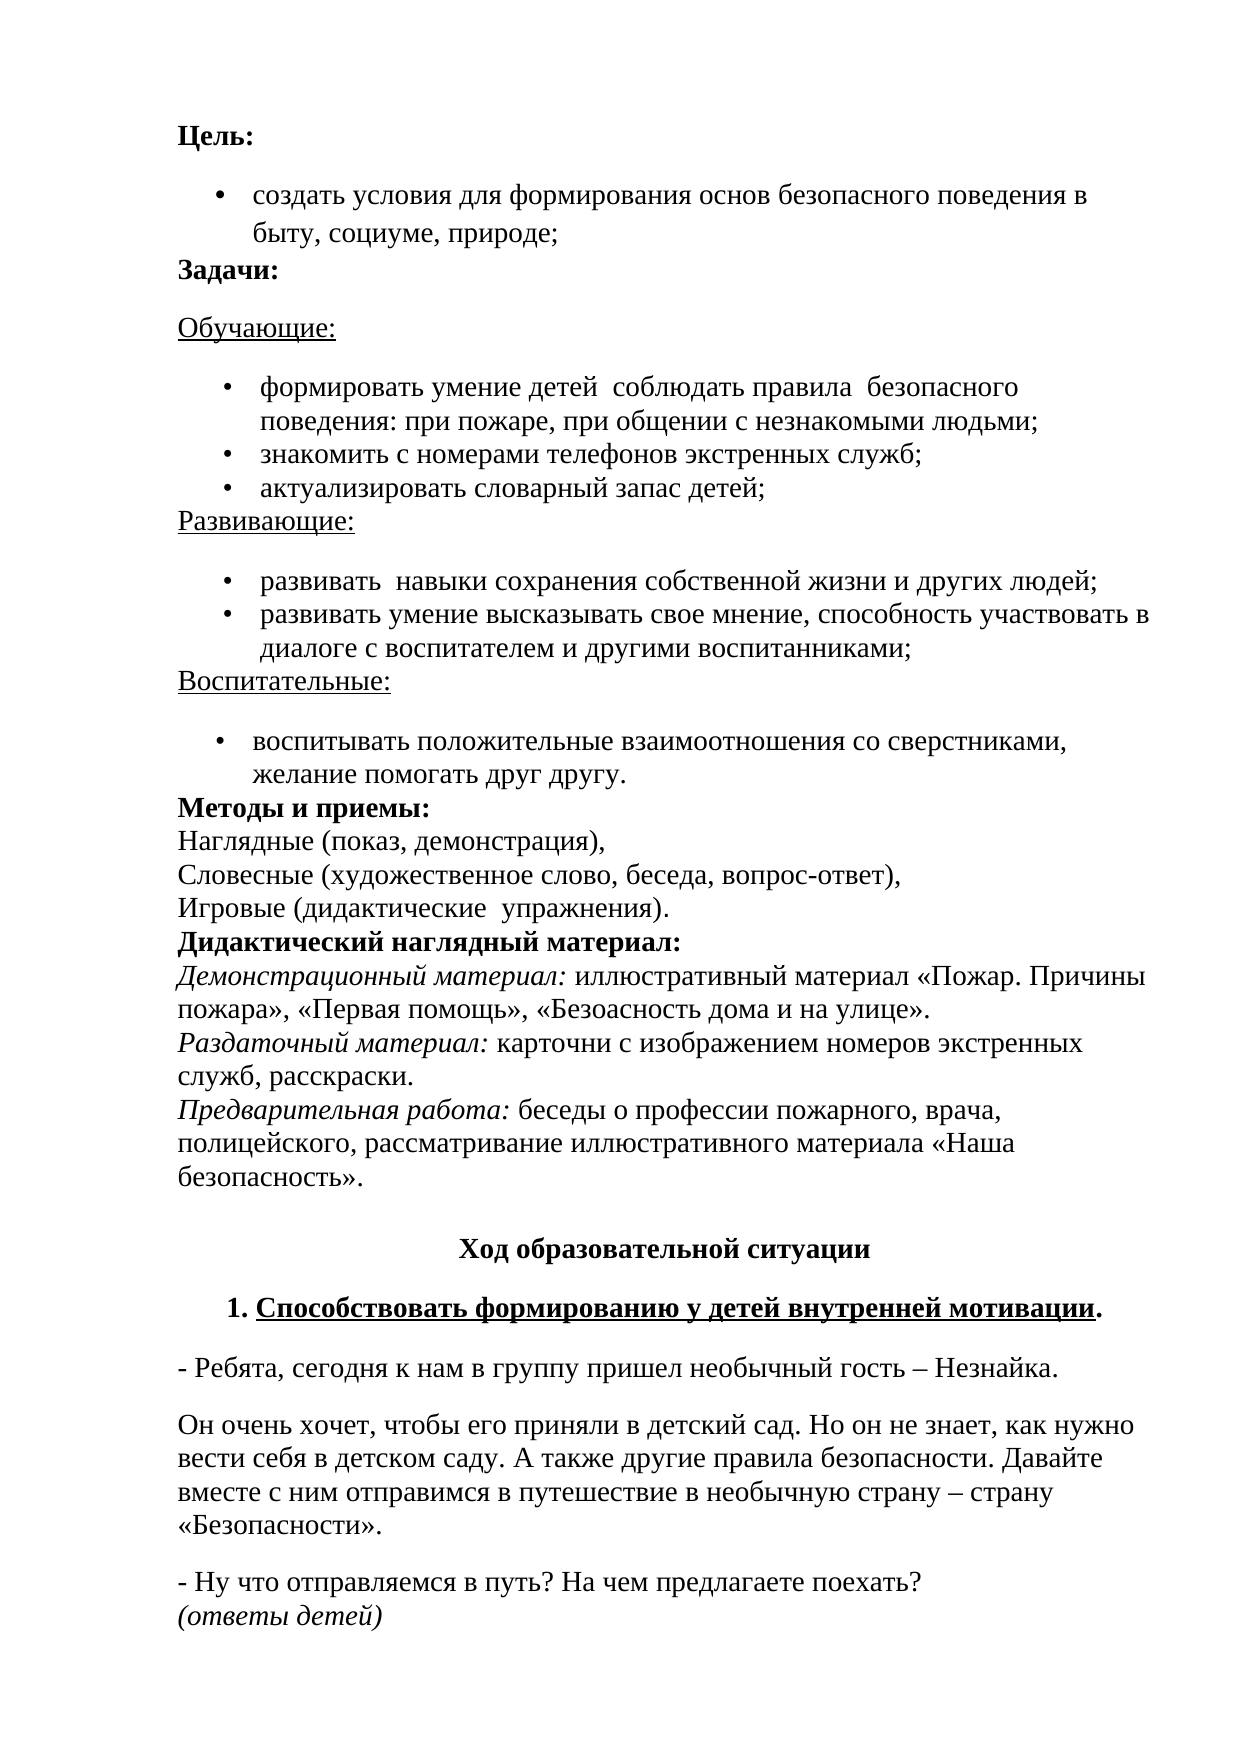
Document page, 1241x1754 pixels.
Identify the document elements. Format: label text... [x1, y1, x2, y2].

list знакомить с номерами телефонов экстренных служб; [222, 436, 1152, 470]
text Игровые (дидактические упражнения). [177, 891, 1152, 924]
text Цель: [177, 118, 1152, 152]
text (ответы детей) [177, 1598, 1152, 1631]
list развивать умение высказывать свое мнение, способность участвовать в диалоге с воспитателем и другими воспитанниками; [222, 596, 1152, 663]
text Дидактический наглядный материал: [177, 924, 1152, 958]
text Он очень хочет, чтобы его приняли в детский сад. Но он не знает, как нужно вести себя в детском саду. А также другие правила безопасности. Давайте вместе с ним отправимся в путешествие в необычную страну – страну «Безопасности». [177, 1407, 1152, 1541]
text Раздаточный материал: карточни с изображением номеров экстренных служб, расскраски. [177, 1025, 1152, 1092]
text Методы и приемы: [177, 790, 1152, 823]
text - Ну что отправляемся в путь? На чем предлагаете поехать? [177, 1564, 1152, 1598]
list воспитывать положительные взаимоотношения со сверстниками, желание помогать друг другу. [215, 723, 1152, 790]
list формировать умение детей соблюдать правила безопасного поведения: при пожаре, при общении с незнакомыми людьми; [222, 369, 1152, 436]
text Словесные (художественное слово, беседа, вопрос-ответ), [177, 857, 1152, 891]
list развивать навыки сохранения собственной жизни и других людей; [222, 563, 1152, 596]
text Задачи: [177, 252, 1152, 285]
text Наглядные (показ, демонстрация), [177, 823, 1152, 857]
text Обучающие: [177, 310, 1152, 343]
list создать условия для формирования основ безопасного поведения в быту, социуме, природе; [215, 177, 1152, 248]
text Воспитательные: [177, 663, 1152, 697]
text Развивающие: [177, 503, 1152, 537]
text Предварительная работа: беседы о профессии пожарного, врача, полицейского, рассматривание иллюстративного материала «Наша безопасность». [177, 1092, 1152, 1192]
text Ход образовательной ситуации [177, 1231, 1152, 1264]
list актуализировать словарный запас детей; [222, 470, 1152, 503]
text Демонстрационный материал: иллюстративный материал «Пожар. Причины пожара», «Первая помощь», «Безоасность дома и на улице». [177, 958, 1152, 1025]
text - Ребята, сегодня к нам в группу пришел необычный гость – Незнайка. [177, 1350, 1152, 1383]
text 1. Способствовать формированию у детей внутренней мотивации. [177, 1290, 1152, 1324]
